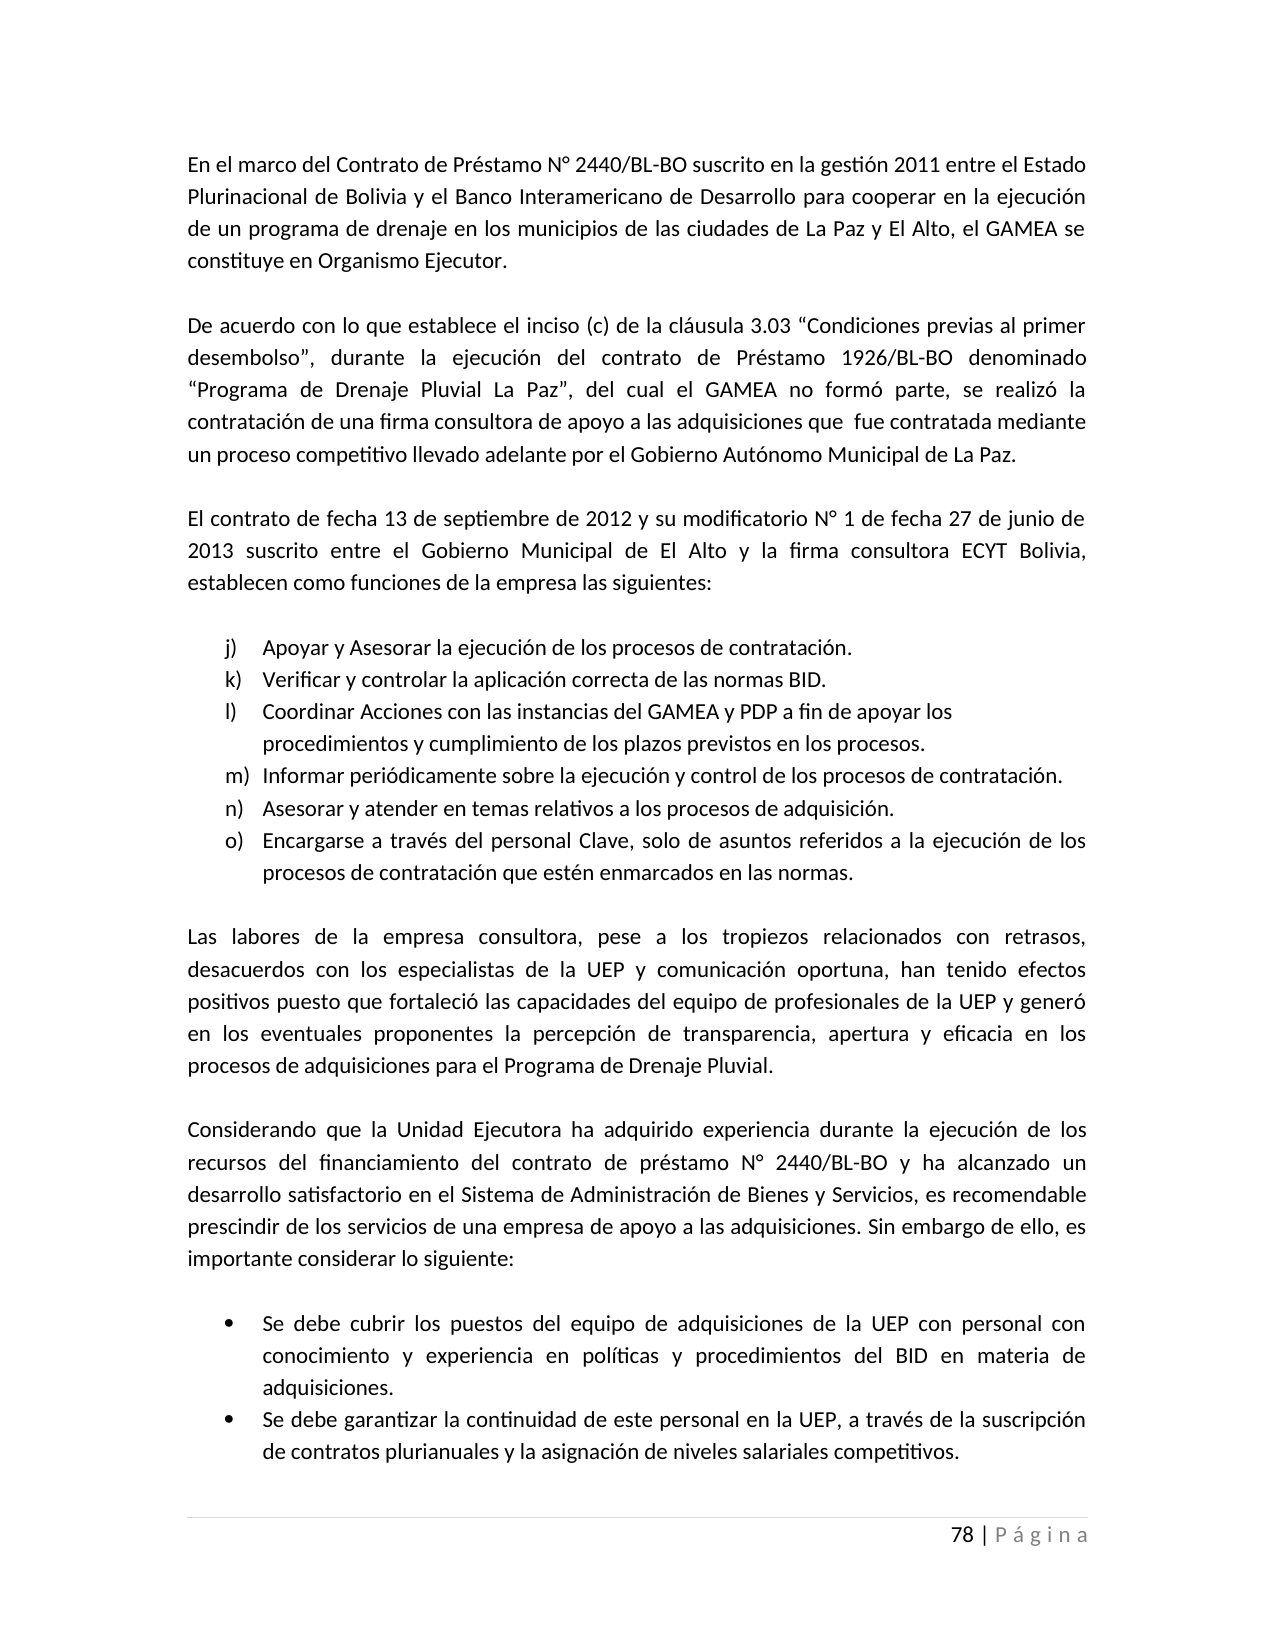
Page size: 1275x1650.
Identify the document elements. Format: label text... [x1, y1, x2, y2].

list Se debe garantizar la continuidad de este personal en la UEP, a través de la suscripción de contratos plurianuales y la asignación de niveles salariales competitivos. [225, 1405, 1088, 1466]
list Encargarse a través del personal Clave, solo de asuntos referidos a la ejecución de los procesos de contratación que estén enmarcados en las normas. [225, 826, 1088, 886]
text El contrato de fecha 13 de septiembre de 2012 y su modificatorio N° 1 de fecha 27 de junio de 2013 suscrito entre el Gobierno Municipal de El Alto y la firma consultora ECYT Bolivia, establecen como funciones de la empresa las siguientes: [187, 504, 1088, 596]
list Informar periódicamente sobre la ejecución y control de los procesos de contratación. [225, 762, 1088, 789]
list Asesorar y atender en temas relativos a los procesos de adquisición. [225, 794, 1088, 822]
list Apoyar y Asesorar la ejecución de los procesos de contratación. [225, 633, 1088, 661]
list Coordinar Acciones con las instancias del GAMEA y PDP a fin de apoyar los procedimientos y cumplimiento de los plazos previstos en los procesos. [225, 697, 1088, 757]
text Considerando que la Unidad Ejecutora ha adquirido experiencia durante la ejecución de los recursos del financiamiento del contrato de préstamo N° 2440/BL-BO y ha alcanzado un desarrollo satisfactorio en el Sistema de Administración de Bienes y Servicios, es recomendable prescindir de los servicios de una empresa de apoyo a las adquisiciones. Sin embargo de ello, es importante considerar lo siguiente: [187, 1116, 1088, 1272]
text Las labores de la empresa consultora, pese a los tropiezos relacionados con retrasos, desacuerdos con los especialistas de la UEP y comunicación oportuna, han tenido efectos positivos puesto que fortaleció las capacidades del equipo de profesionales de la UEP y generó en los eventuales proponentes la percepción de transparencia, apertura y eficacia en los procesos de adquisiciones para el Programa de Drenaje Pluvial. [187, 922, 1088, 1079]
text En el marco del Contrato de Préstamo N° 2440/BL-BO suscrito en la gestión 2011 entre el Estado Plurinacional de Bolivia y el Banco Interamericano de Desarrollo para cooperar en la ejecución de un programa de drenaje en los municipios de las ciudades de La Paz y El Alto, el GAMEA se constituye en Organismo Ejecutor. [187, 150, 1088, 274]
list Se debe cubrir los puestos del equipo de adquisiciones de la UEP con personal con conocimiento y experiencia en políticas y procedimientos del BID en materia de adquisiciones. [225, 1309, 1088, 1401]
list Verificar y controlar la aplicación correcta de las normas BID. [225, 665, 1088, 693]
text De acuerdo con lo que establece el inciso (c) de la cláusula 3.03 “Condiciones previas al primer desembolso”, durante la ejecución del contrato de Préstamo 1926/BL-BO denominado “Programa de Drenaje Pluvial La Paz”, del cual el GAMEA no formó parte, se realizó la contratación de una firma consultora de apoyo a las adquisiciones que fue contratada mediante un proceso competitivo llevado adelante por el Gobierno Autónomo Municipal de La Paz. [187, 311, 1088, 468]
